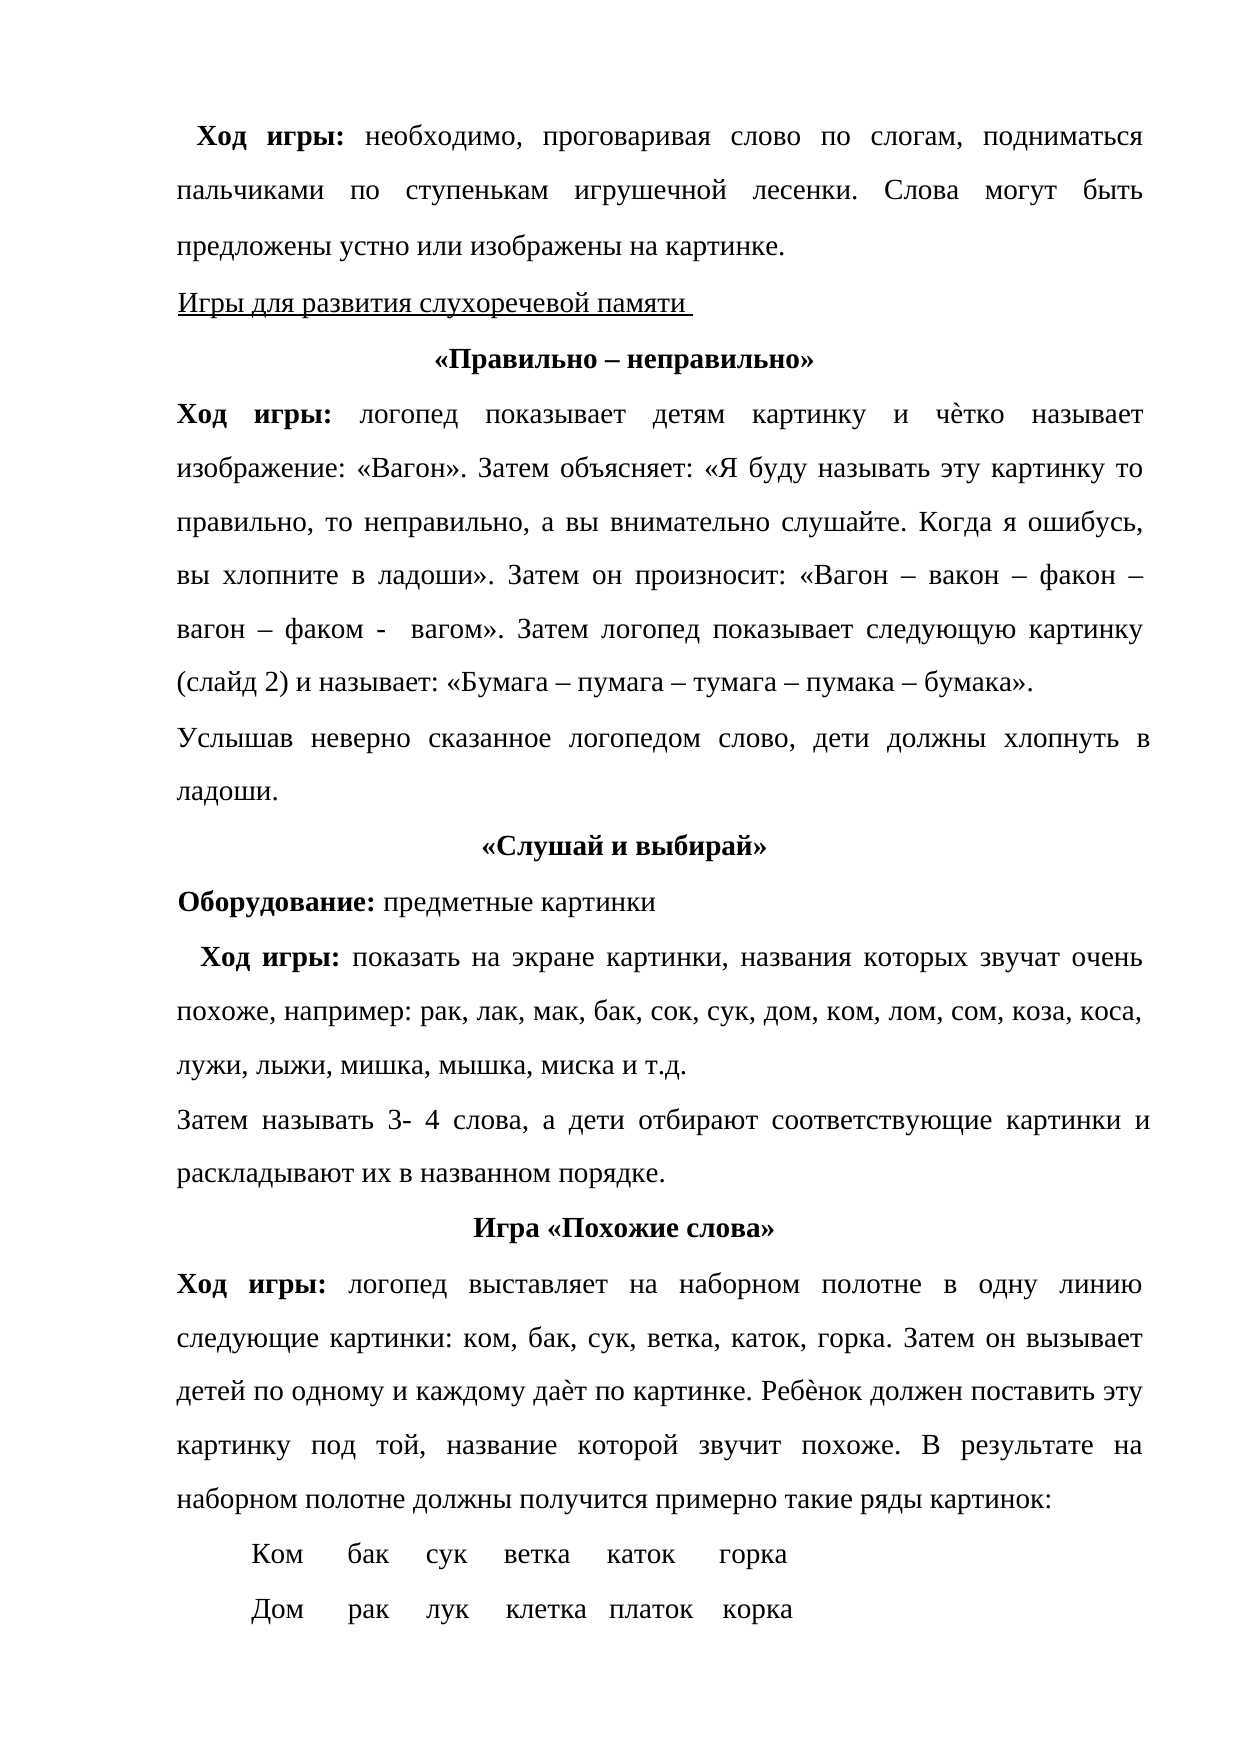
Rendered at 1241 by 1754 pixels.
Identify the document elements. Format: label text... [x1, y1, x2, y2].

text Ком бак сук ветка каток горка [251, 1536, 1072, 1569]
text «Правильно – неправильно» [177, 341, 1071, 374]
text Дом рак лук клетка платок корка [251, 1591, 1072, 1625]
text Затем называть 3- 4 слова, а дети отбирают соответствующие картинки и раскладывают их в названном порядке. [176, 1102, 1152, 1189]
text Ход игры: показать на экране картинки, названия которых звучат очень похоже, например: рак, лак, мак, бак, сок, сук, дом, ком, лом, сом, коза, коса, лужи, лыжи, мишка, мышка, миска и т.д. [176, 939, 1144, 1080]
text Оборудование: предметные картинки [177, 884, 1072, 918]
text Услышав неверно сказанное логопедом слово, дети должны хлопнуть в ладоши. [176, 720, 1152, 807]
text Ход игры: логопед показывает детям картинку и чѐтко называет изображение: «Вагон». Затем объясняет: «Я буду называть эту картинку то правильно, то неправильно, а вы внимательно слушайте. Когда я ошибусь, вы хлопните в ладоши». Затем он произносит: «Вагон – вакон – факон – вагон – факом - вагом». Затем логопед показывает следующую картинку (слайд 2) и называет: «Бумага – пумага – тумага – пумака – бумака». [176, 396, 1144, 698]
text «Слушай и выбирай» [177, 828, 1071, 862]
text Игры для развития слухоречевой памяти [177, 285, 1152, 319]
text Игра «Похожие слова» [177, 1211, 1071, 1244]
text Ход игры: логопед выставляет на наборном полотне в одну линию следующие картинки: ком, бак, сук, ветка, каток, горка. Затем он вызывает детей по одному и каждому даѐт по картинке. Ребѐнок должен поставить эту картинку под той, название которой звучит похоже. В результате на наборном полотне должны получится примерно такие ряды картинок: [176, 1266, 1144, 1514]
text Ход игры: необходимо, проговаривая слово по слогам, подниматься пальчиками по ступенькам игрушечной лесенки. Слова могут быть предложены устно или изображены на картинке. [176, 118, 1144, 262]
